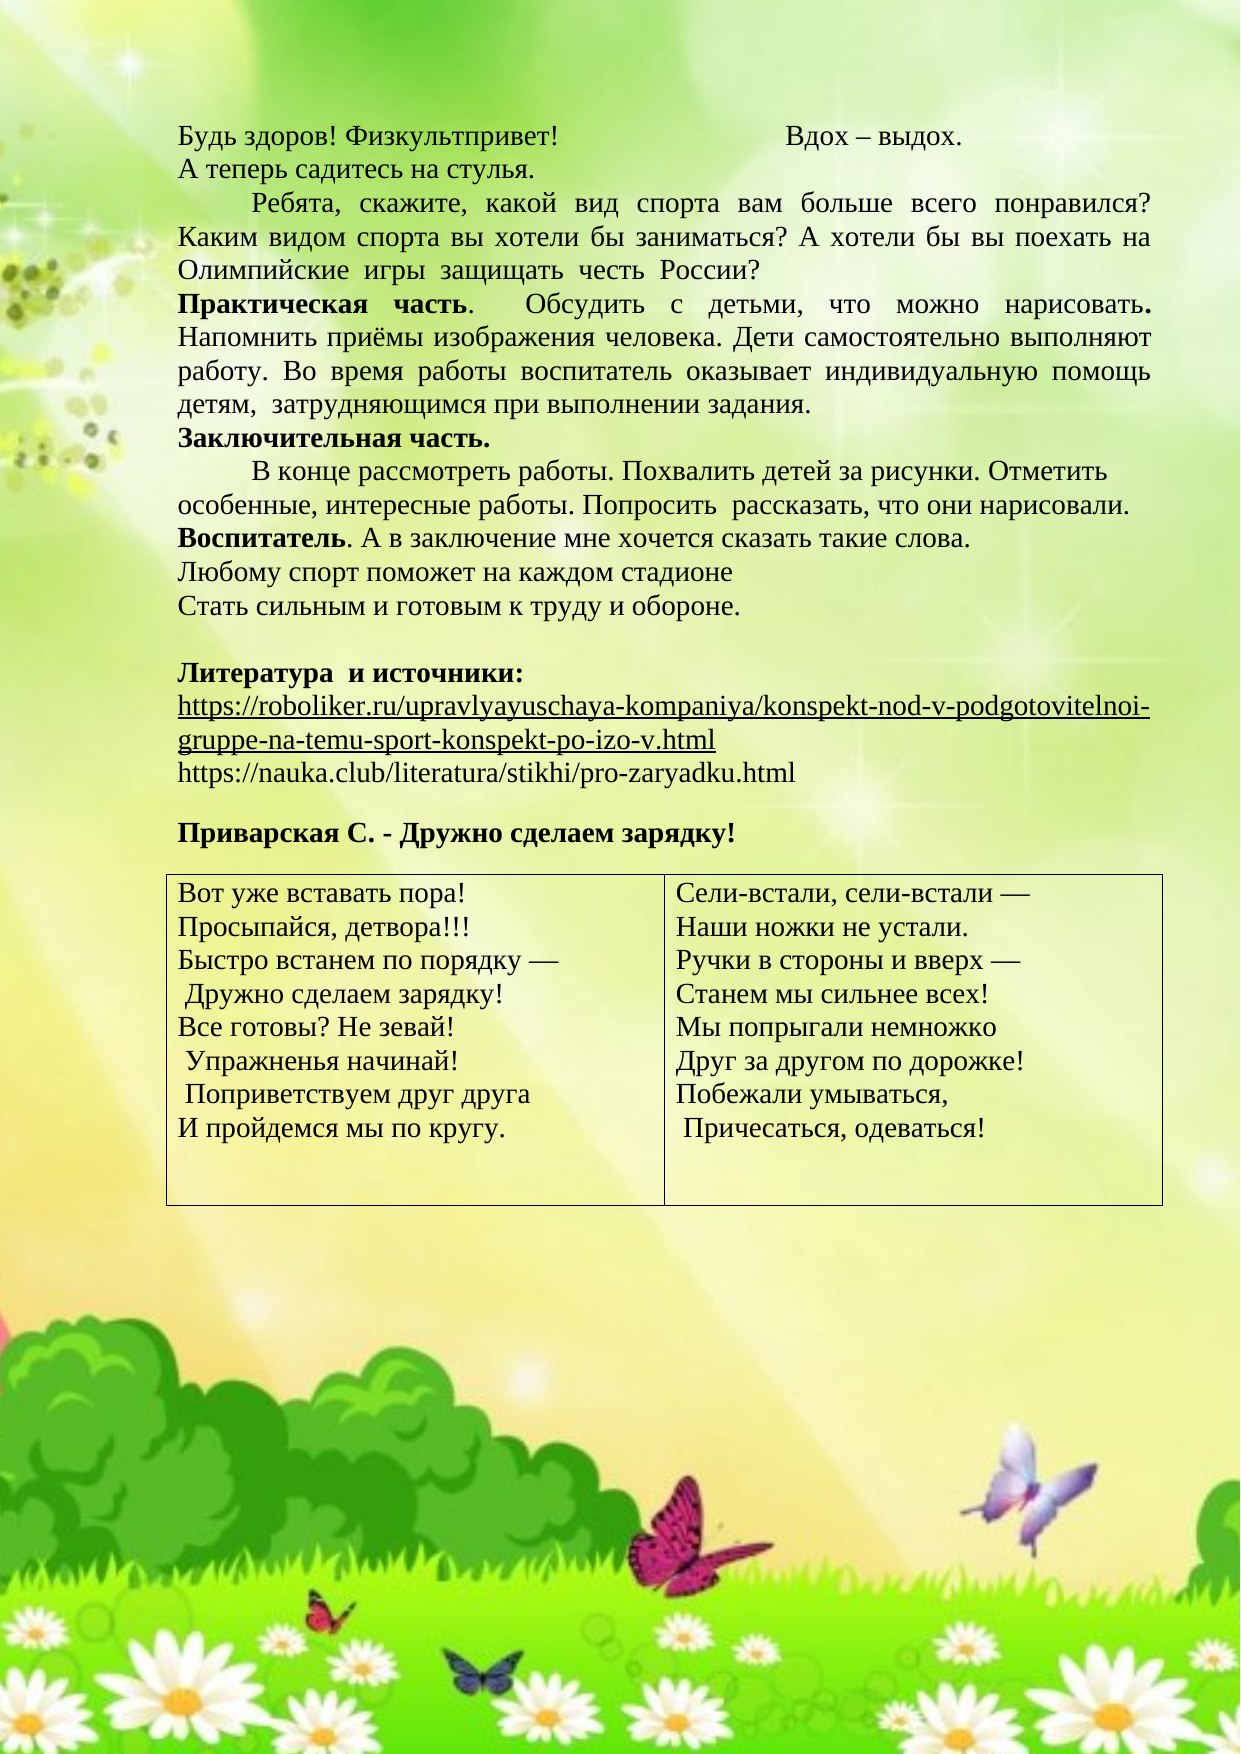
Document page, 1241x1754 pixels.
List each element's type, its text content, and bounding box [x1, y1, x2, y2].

text Любому спорт поможет на каждом стадионе [177, 554, 1152, 588]
text Заключительная часть. [177, 420, 1152, 453]
table_header Сели-встали, сели-встали — Наши ножки не устали. Ручки в стороны и вверх — Станем мы сильнее всех! Мы попрыгали немножко Друг за другом по дорожке! Побежали умываться, Причесаться, одеваться! [665, 875, 1162, 1205]
picture [0, 0, 1241, 1754]
text Приварская С. - Дружно сделаем зарядку! [177, 815, 1152, 848]
text Литература и источники: [177, 655, 1152, 688]
text https://nauka.club/literatura/stikhi/pro-zaryadku.html [177, 755, 1152, 789]
text Воспитатель. А в заключение мне хочется сказать такие слова. [177, 521, 1152, 554]
text В конце рассмотреть работы. Похвалить детей за рисунки. Отметить особенные, интересные работы. Попросить рассказать, что они нарисовали. [177, 453, 1152, 521]
text Ребята, скажите, какой вид спорта вам больше всего понравился? Каким видом спорта вы хотели бы заниматься? А хотели бы вы поехать на Олимпийские игры защищать честь России? Практическая часть. Обсудить с детьми, что можно нарисовать. Напомнить приёмы изображения человека. Дети самостоятельно выполняют работу. Во время работы воспитатель оказывает индивидуальную помощь детям, затрудняющимся при выполнении задания. [177, 185, 1152, 420]
text Стать сильным и готовым к труду и обороне. [177, 588, 1152, 621]
text Будь здоров! Физкультпривет! Вдох – выдох. [177, 118, 1152, 152]
text https://roboliker.ru/upravlyayuschaya-kompaniya/konspekt-nod-v-podgotovitelnoi-gruppe-na-temu-sport-konspekt-po-izo-v.html [177, 688, 1152, 755]
table_header Вот уже вставать пора! Просыпайся, детвора!!! Быстро встанем по порядку — Дружно сделаем зарядку! Все готовы? Не зевай! Упражненья начинай! Поприветствуем друг друга И пройдемся мы по кругу. [167, 875, 664, 1205]
text А теперь садитесь на стулья. [177, 152, 1152, 185]
